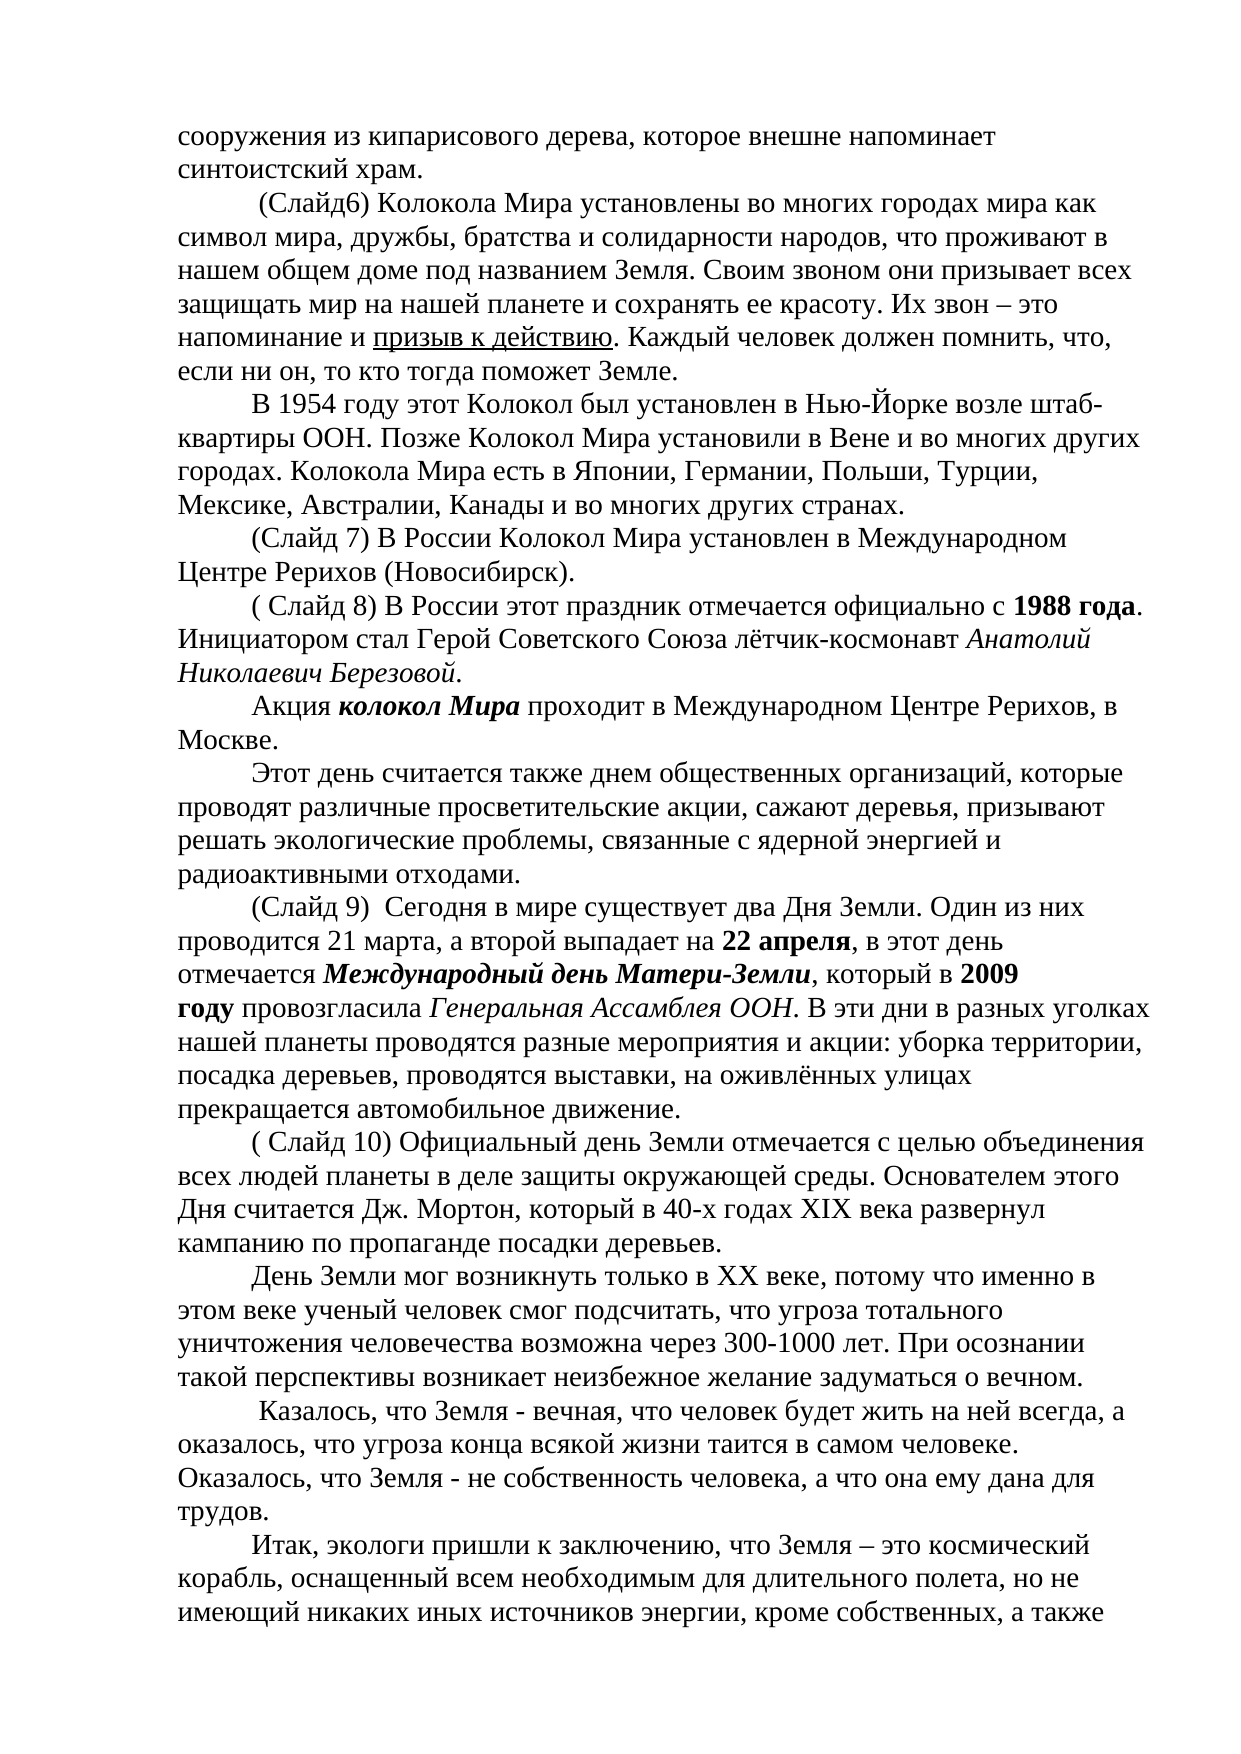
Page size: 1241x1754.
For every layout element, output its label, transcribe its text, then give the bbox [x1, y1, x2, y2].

text (Слайд 9) Сегодня в мире существует два Дня Земли. Один из них проводится 21 марта, а второй выпадает на 22 апреля, в этот день отмечается Международный день Матери-Земли, который в 2009 году провозгласила Генеральная Ассамблея ООН. В эти дни в разных уголках нашей планеты проводятся разные мероприятия и акции: уборка территории, посадка деревьев, проводятся выставки, на оживлённых улицах прекращается автомобильное движение. [177, 889, 1152, 1124]
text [177, 118, 1152, 185]
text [177, 1527, 1152, 1627]
text Казалось, что Земля - вечная, что человек будет жить на ней всегда, а оказалось, что угроза конца всякой жизни таится в самом человеке. Оказалось, что Земля - не собственность человека, а что она ему дана для трудов. [177, 1393, 1152, 1527]
text ( Слайд 8) В России этот праздник отмечается официально с 1988 года. Инициатором стал Герой Советского Союза лётчик-космонавт Анатолий Николаевич Березовой. [177, 588, 1152, 688]
text День Земли мог возникнуть только в ХХ веке, потому что именно в этом веке ученый человек смог подсчитать, что угроза тотального уничтожения человечества возможна через 300-1000 лет. При осознании такой перспективы возникает неизбежное желание задуматься о вечном. [177, 1258, 1152, 1393]
text В 1954 году этот Колокол был установлен в Нью-Йорке возле штаб-квартиры ООН. Позже Колокол Мира установили в Вене и во многих других городах. Колокола Мира есть в Японии, Германии, Польши, Турции, Мексике, Австралии, Канады и во многих других странах. [177, 386, 1152, 521]
text Акция колокол Мира проходит в Международном Центре Рерихов, в Москве. [177, 688, 1152, 755]
text (Слайд 7) В России Колокол Мира установлен в Международном Центре Рерихов (Новосибирск). [177, 521, 1152, 588]
text (Слайд6) Колокола Мира установлены во многих городах мира как символ мира, дружбы, братства и солидарности народов, что проживают в нашем общем доме под названием Земля. Своим звоном они призывает всех защищать мир на нашей планете и сохранять ее красоту. Их звон – это напоминание и призыв к действию. Каждый человек должен помнить, что, если ни он, то кто тогда поможет Земле. [177, 185, 1152, 386]
text Этот день считается также днем общественных организаций, которые проводят различные просветительские акции, сажают деревья, призывают решать экологические проблемы, связанные с ядерной энергией и радиоактивными отходами. [177, 755, 1152, 889]
text ( Слайд 10) Официальный день Земли отмечается с целью объединения всех людей планеты в деле защиты окружающей среды. Основателем этого Дня считается Дж. Мортон, который в 40-х годах XIX века развернул кампанию по пропаганде посадки деревьев. [177, 1124, 1152, 1258]
